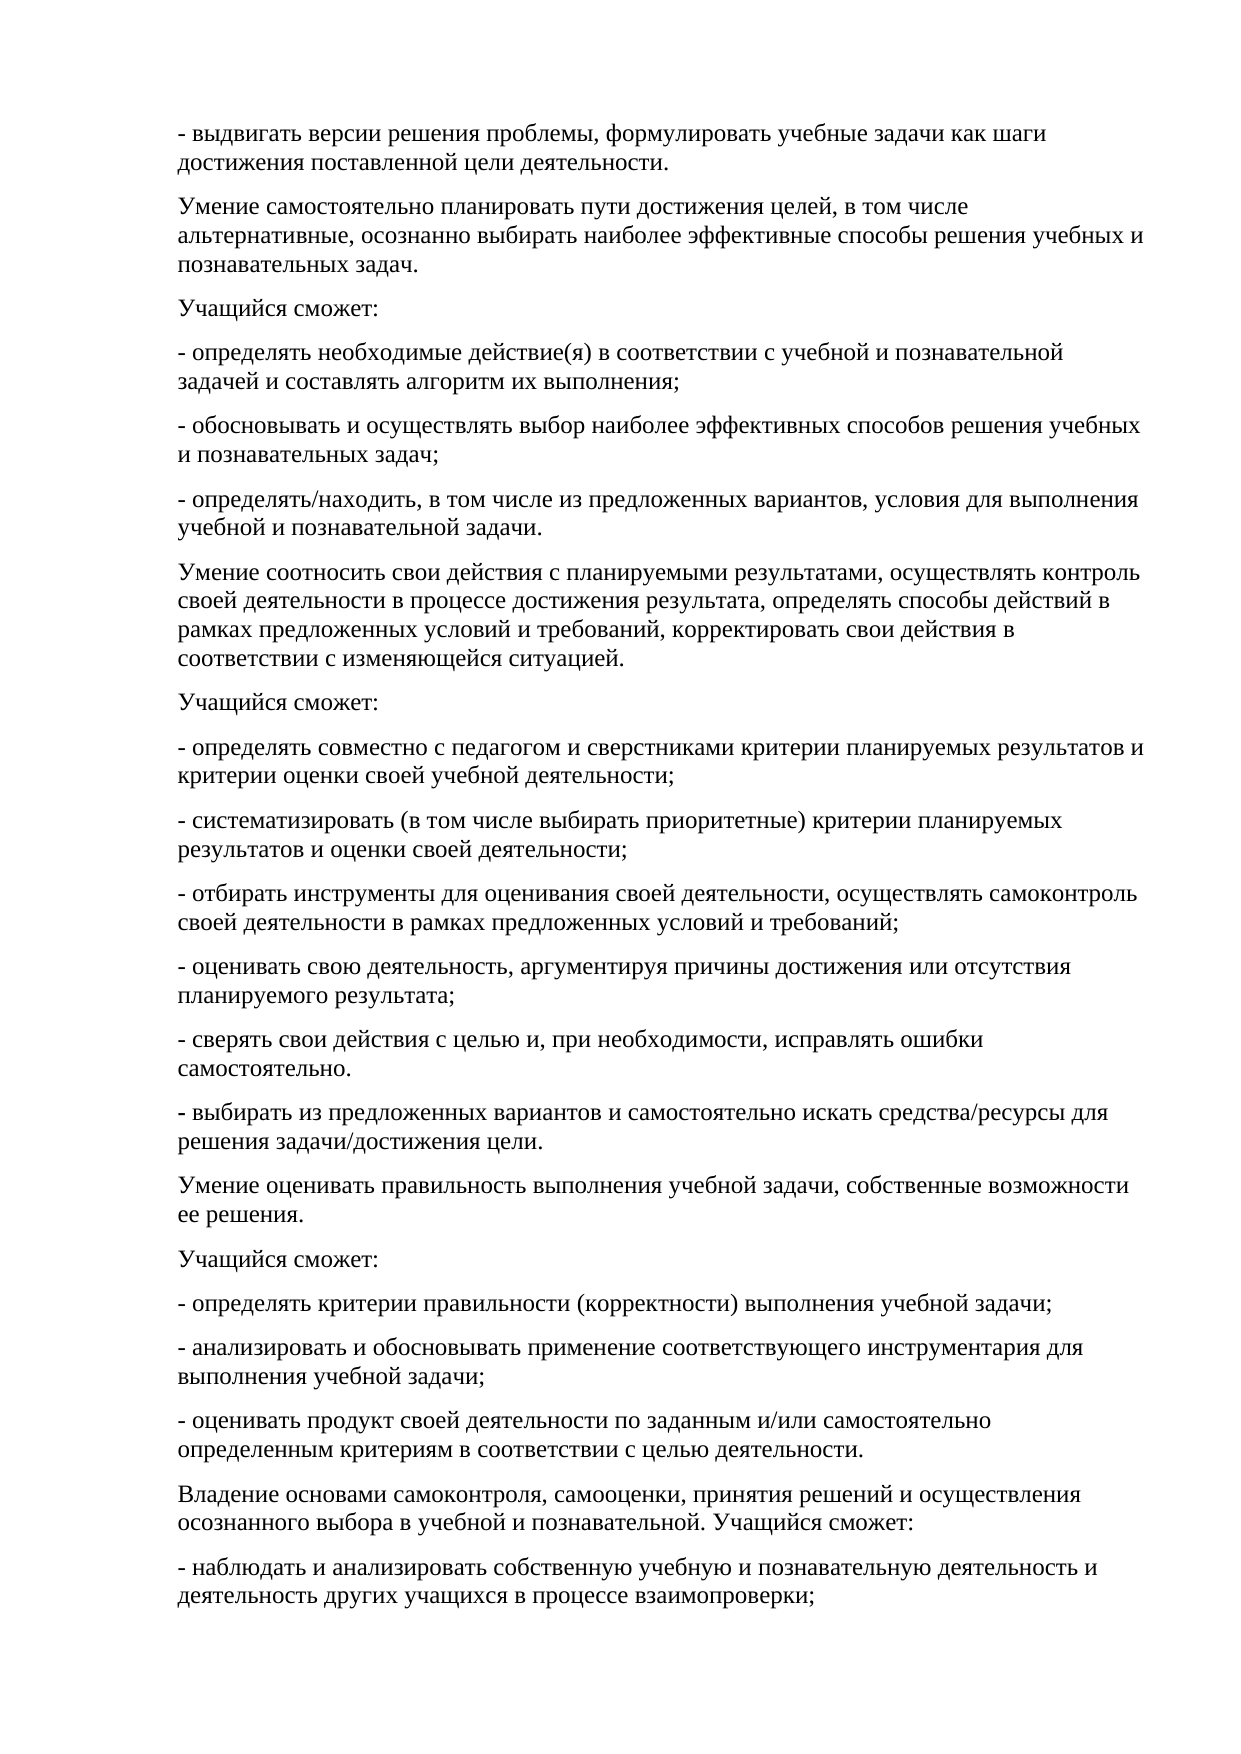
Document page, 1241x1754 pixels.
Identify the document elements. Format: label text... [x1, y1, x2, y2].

text - наблюдать и анализировать собственную учебную и познавательную деятельность и деятельность других учащихся в процессе взаимопроверки; [177, 1552, 1152, 1609]
text - анализировать и обосновывать применение соответствующего инструментария для выполнения учебной задачи; [177, 1332, 1152, 1390]
text - выдвигать версии решения проблемы, формулировать учебные задачи как шаги достижения поставленной цели деятельности. [177, 118, 1152, 176]
text - выбирать из предложенных вариантов и самостоятельно искать средства/ресурсы для решения задачи/достижения цели. [177, 1097, 1152, 1155]
text Учащийся сможет: [177, 1244, 1152, 1272]
text Умение соотносить свои действия с планируемыми результатами, осуществлять контроль своей деятельности в процессе достижения результата, определять способы действий в рамках предложенных условий и требований, корректировать свои действия в соответствии с изменяющейся ситуацией. [177, 557, 1152, 672]
text - обосновывать и осуществлять выбор наиболее эффективных способов решения учебных и познавательных задач; [177, 411, 1152, 468]
text - определять совместно с педагогом и сверстниками критерии планируемых результатов и критерии оценки своей учебной деятельности; [177, 732, 1152, 789]
text Владение основами самоконтроля, самооценки, принятия решений и осуществления осознанного выбора в учебной и познавательной. Учащийся сможет: [177, 1479, 1152, 1536]
text - оценивать свою деятельность, аргументируя причины достижения или отсутствия планируемого результата; [177, 951, 1152, 1009]
text Умение оценивать правильность выполнения учебной задачи, собственные возможности ее решения. [177, 1171, 1152, 1228]
text Умение самостоятельно планировать пути достижения целей, в том числе альтернативные, осознанно выбирать наиболее эффективные способы решения учебных и познавательных задач. [177, 191, 1152, 277]
text - определять/находить, в том числе из предложенных вариантов, условия для выполнения учебной и познавательной задачи. [177, 484, 1152, 541]
text Учащийся сможет: [177, 293, 1152, 322]
text - оценивать продукт своей деятельности по заданным и/или самостоятельно определенным критериям в соответствии с целью деятельности. [177, 1406, 1152, 1463]
text - отбирать инструменты для оценивания своей деятельности, осуществлять самоконтроль своей деятельности в рамках предложенных условий и требований; [177, 878, 1152, 936]
text - систематизировать (в том числе выбирать приоритетные) критерии планируемых результатов и оценки своей деятельности; [177, 805, 1152, 862]
text - определять критерии правильности (корректности) выполнения учебной задачи; [177, 1288, 1152, 1317]
text - сверять свои действия с целью и, при необходимости, исправлять ошибки самостоятельно. [177, 1024, 1152, 1082]
text - определять необходимые действие(я) в соответствии с учебной и познавательной задачей и составлять алгоритм их выполнения; [177, 337, 1152, 395]
text Учащийся сможет: [177, 687, 1152, 716]
